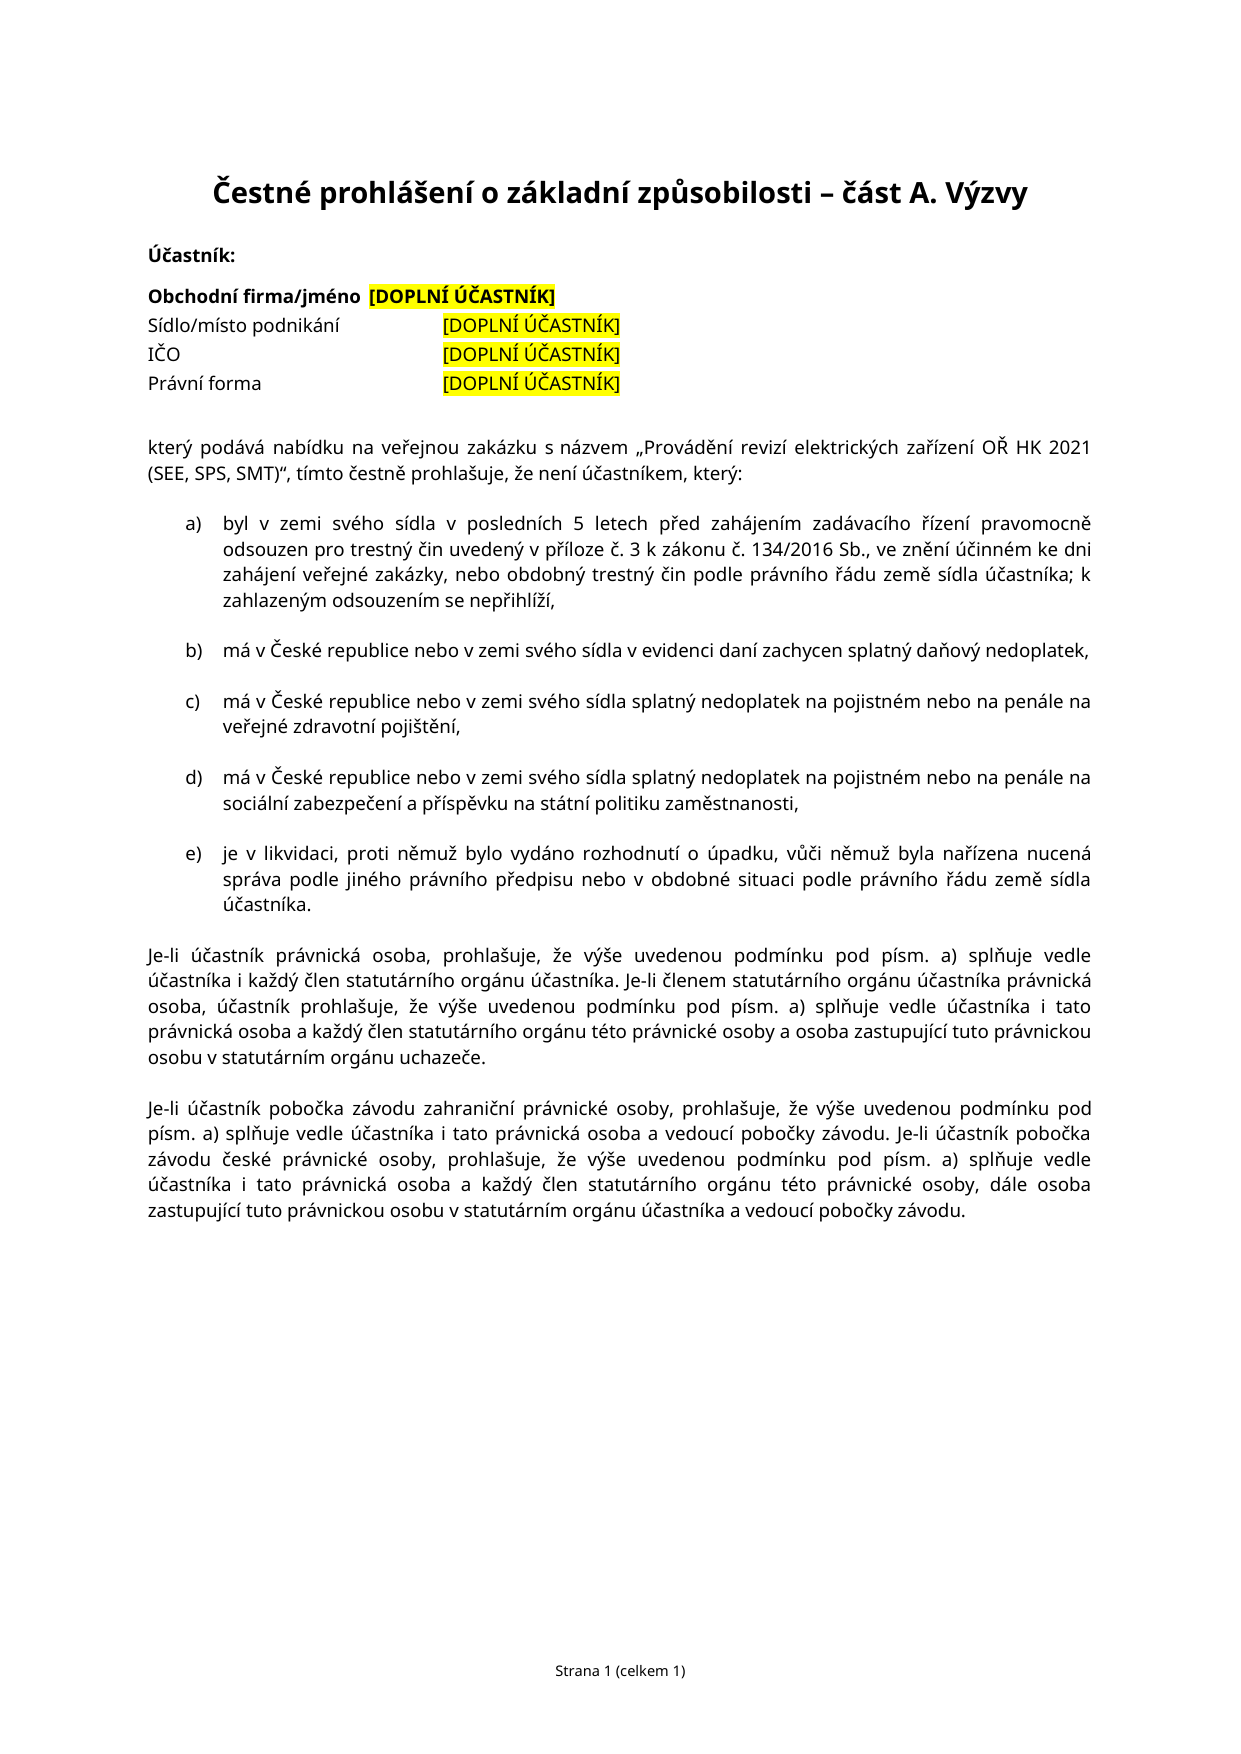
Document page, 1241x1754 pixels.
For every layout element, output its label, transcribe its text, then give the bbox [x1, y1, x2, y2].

list je v likvidaci, proti němuž bylo vydáno rozhodnutí o úpadku, vůči němuž byla nařízena nucená správa podle jiného právního předpisu nebo v obdobné situaci podle právního řádu země sídla účastníka. [185, 840, 1093, 917]
list byl v zemi svého sídla v posledních 5 letech před zahájením zadávacího řízení pravomocně odsouzen pro trestný čin uvedený v příloze č. 3 k zákonu č. 134/2016 Sb., ve znění účinném ke dni zahájení veřejné zakázky, nebo obdobný trestný čin podle právního řádu země sídla účastníka; k zahlazeným odsouzením se nepřihlíží, [185, 511, 1093, 613]
text Čestné prohlášení o základní způsobilosti – část A. Výzvy [148, 173, 1093, 212]
list má v České republice nebo v zemi svého sídla v evidenci daní zachycen splatný daňový nedoplatek, [185, 638, 1093, 663]
text který podává nabídku na veřejnou zakázku s názvem „Provádění revizí elektrických zařízení OŘ HK 2021 (SEE, SPS, SMT)“, tímto čestně prohlašuje, že není účastníkem, který: [148, 434, 1093, 486]
list má v České republice nebo v zemi svého sídla splatný nedoplatek na pojistném nebo na penále na sociální zabezpečení a příspěvku na státní politiku zaměstnanosti, [185, 764, 1093, 815]
list má v České republice nebo v zemi svého sídla splatný nedoplatek na pojistném nebo na penále na veřejné zdravotní pojištění, [185, 688, 1093, 739]
text Účastník: [148, 237, 1093, 268]
text Sídlo/místo podnikání [DOPLNÍ ÚČASTNÍK] [148, 310, 1093, 339]
text Je-li účastník právnická osoba, prohlašuje, že výše uvedenou podmínku pod písm. a) splňuje vedle účastníka i každý člen statutárního orgánu účastníka. Je-li členem statutárního orgánu účastníka právnická osoba, účastník prohlašuje, že výše uvedenou podmínku pod písm. a) splňuje vedle účastníka i tato právnická osoba a každý člen statutárního orgánu této právnické osoby a osoba zastupující tuto právnickou osobu v statutárním orgánu uchazeče. [148, 942, 1093, 1069]
text Je-li účastník pobočka závodu zahraniční právnické osoby, prohlašuje, že výše uvedenou podmínku pod písm. a) splňuje vedle účastníka i tato právnická osoba a vedoucí pobočky závodu. Je-li účastník pobočka závodu české právnické osoby, prohlašuje, že výše uvedenou podmínku pod písm. a) splňuje vedle účastníka i tato právnická osoba a každý člen statutárního orgánu této právnické osoby, dále osoba zastupující tuto právnickou osobu v statutárním orgánu účastníka a vedoucí pobočky závodu. [148, 1095, 1093, 1223]
text Obchodní firma/jméno [DOPLNÍ ÚČASTNÍK] [148, 281, 1093, 310]
text Právní forma [DOPLNÍ ÚČASTNÍK] [148, 368, 1093, 397]
text IČO [DOPLNÍ ÚČASTNÍK] [148, 339, 1093, 368]
